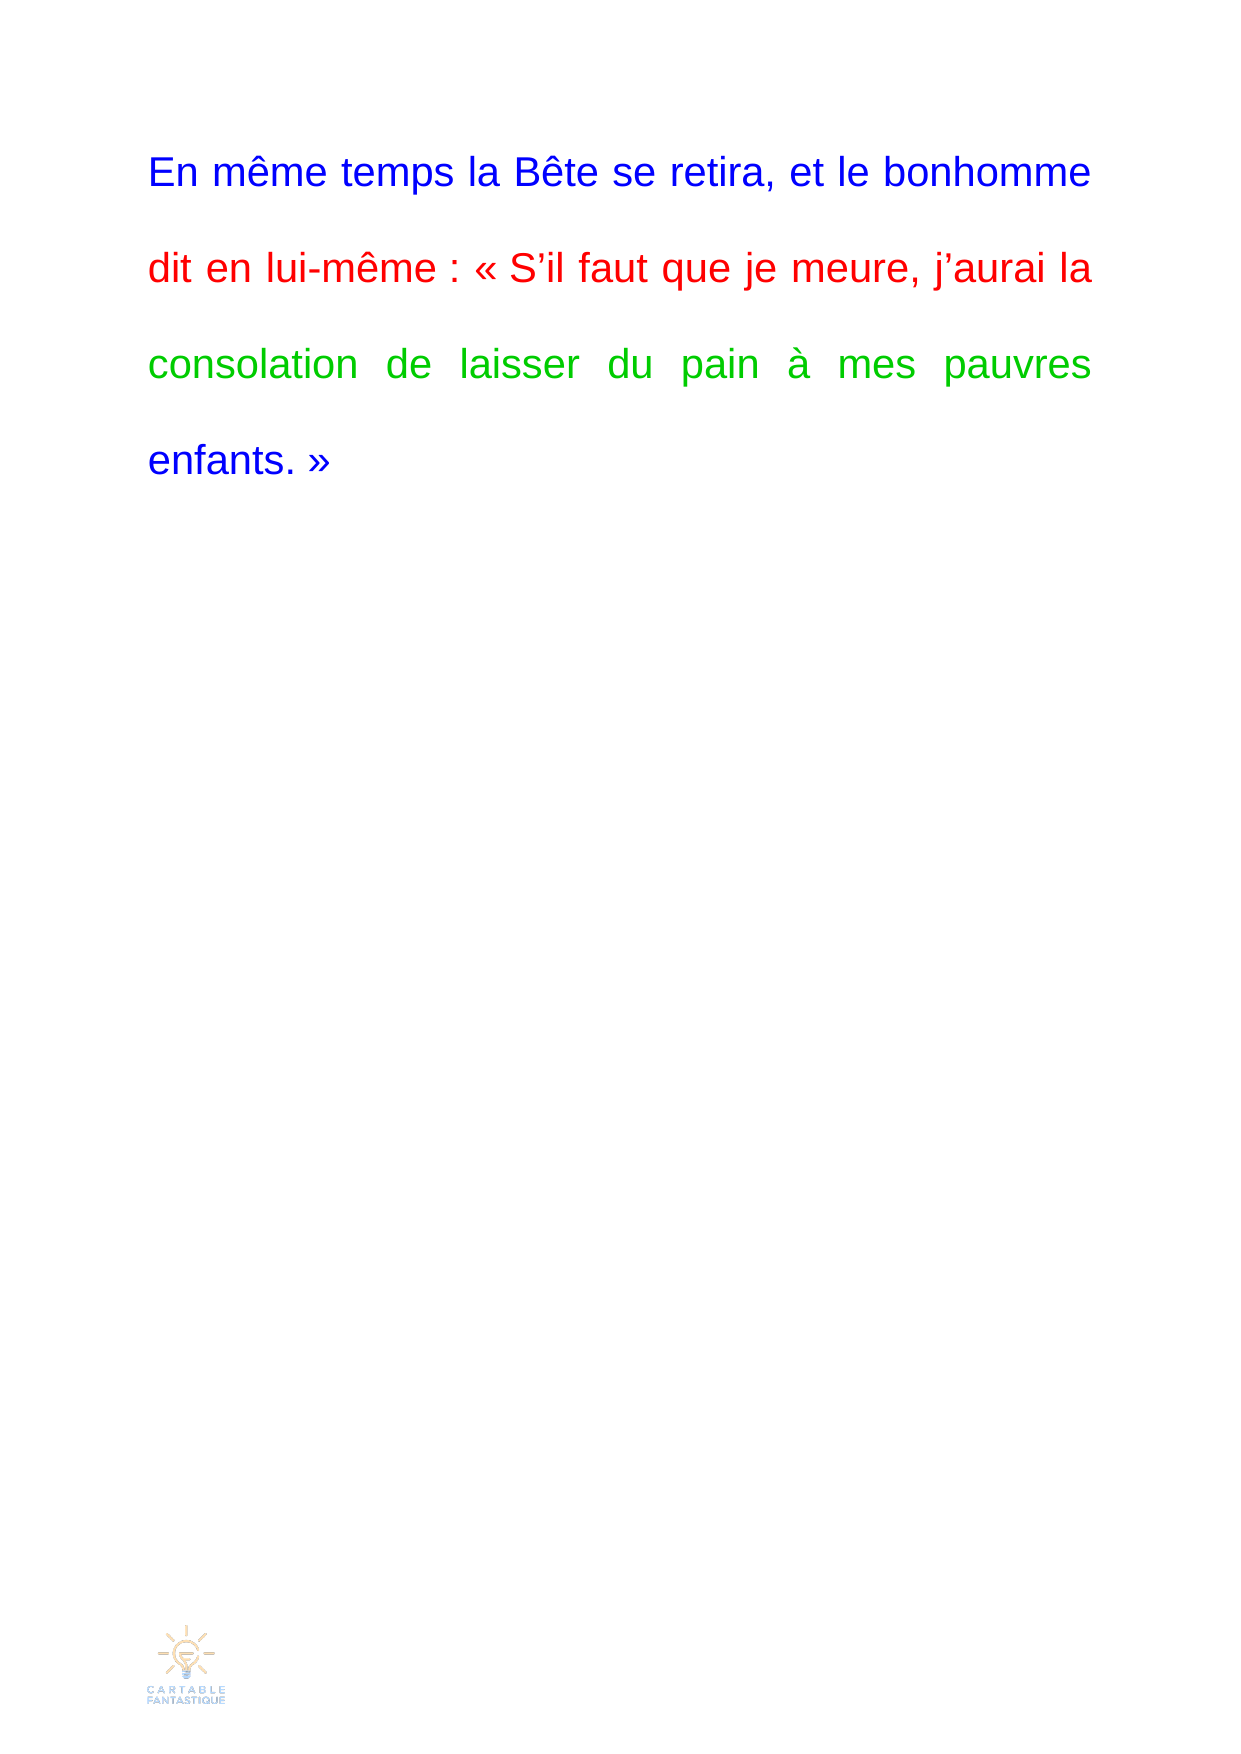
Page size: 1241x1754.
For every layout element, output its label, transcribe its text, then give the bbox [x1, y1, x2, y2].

picture [147, 1625, 225, 1704]
text En même temps la Bête se retira, et le bonhomme dit en lui-même : « S’il faut que je meure, j’aurai la consolation de laisser du pain à mes pauvres enfants. » [148, 148, 1093, 483]
